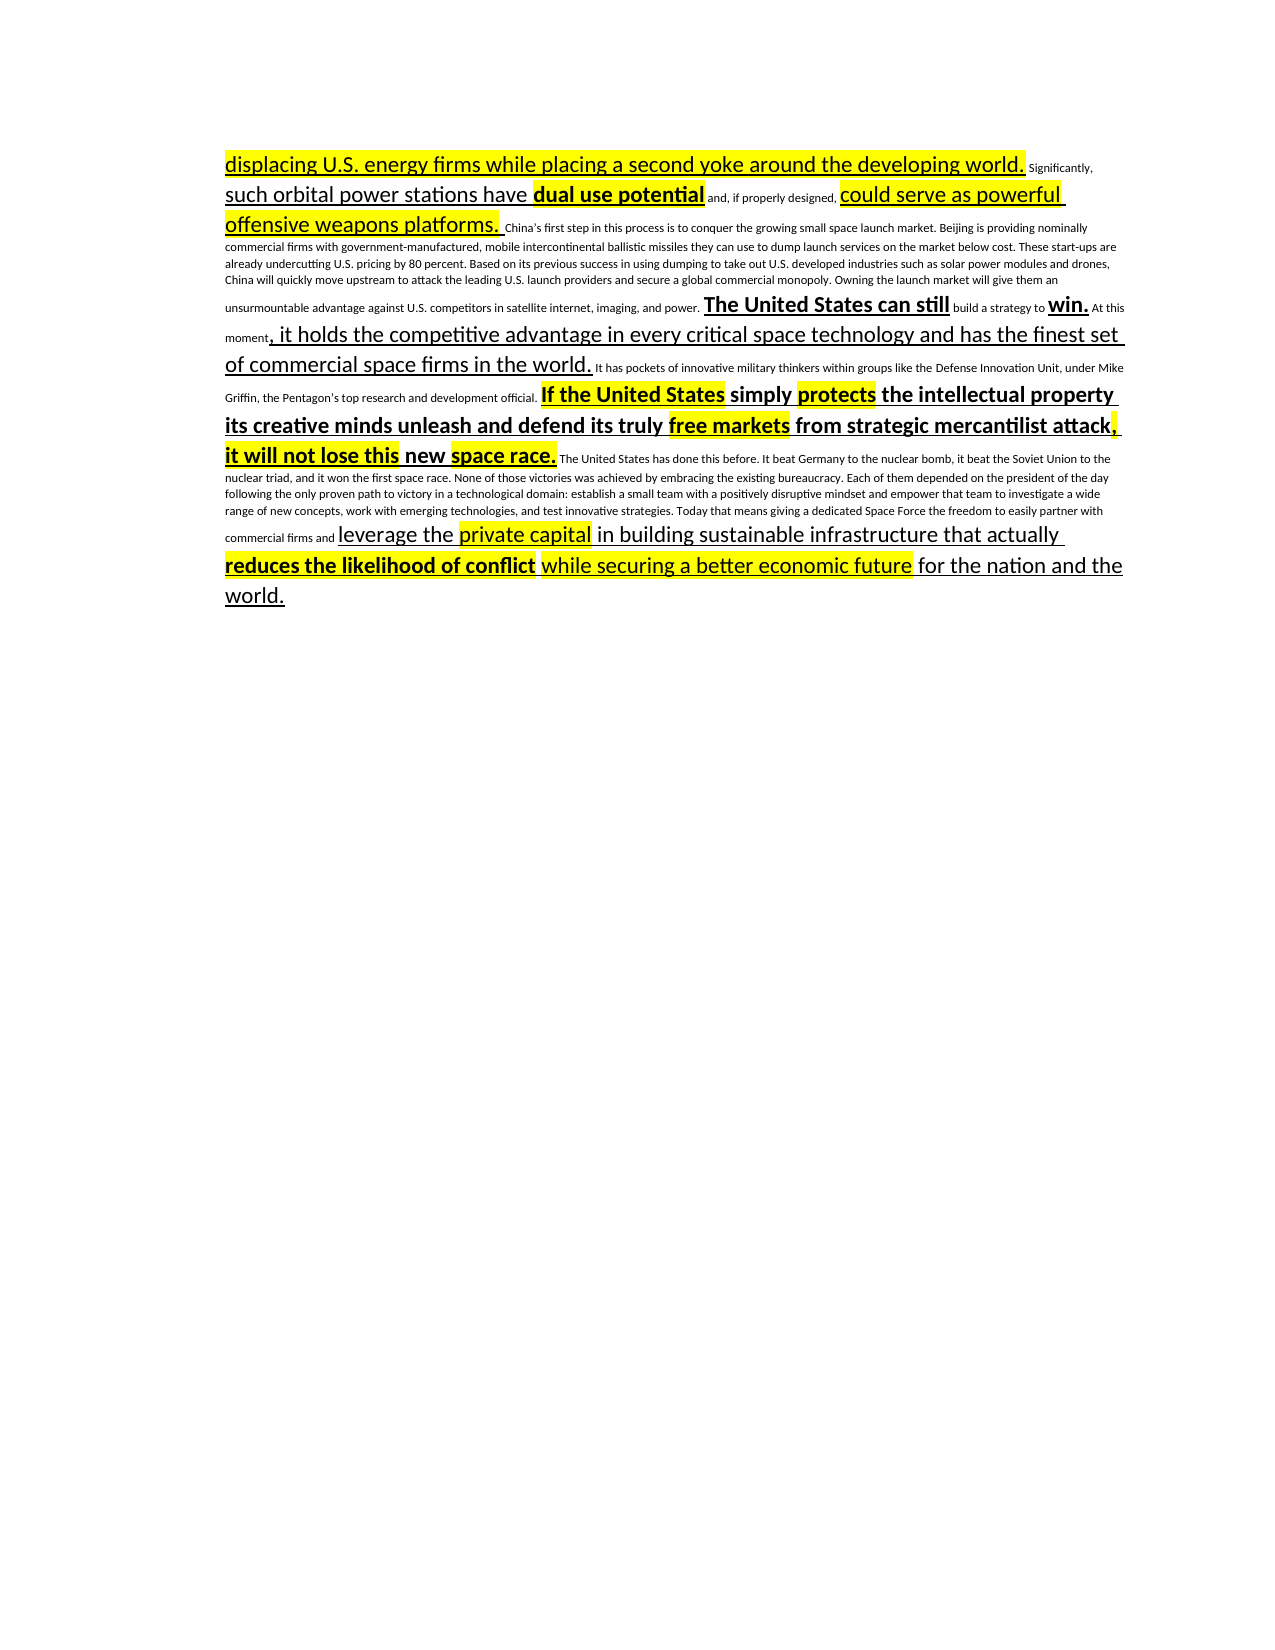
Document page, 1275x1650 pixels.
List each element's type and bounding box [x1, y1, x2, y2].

text [225, 150, 1125, 609]
